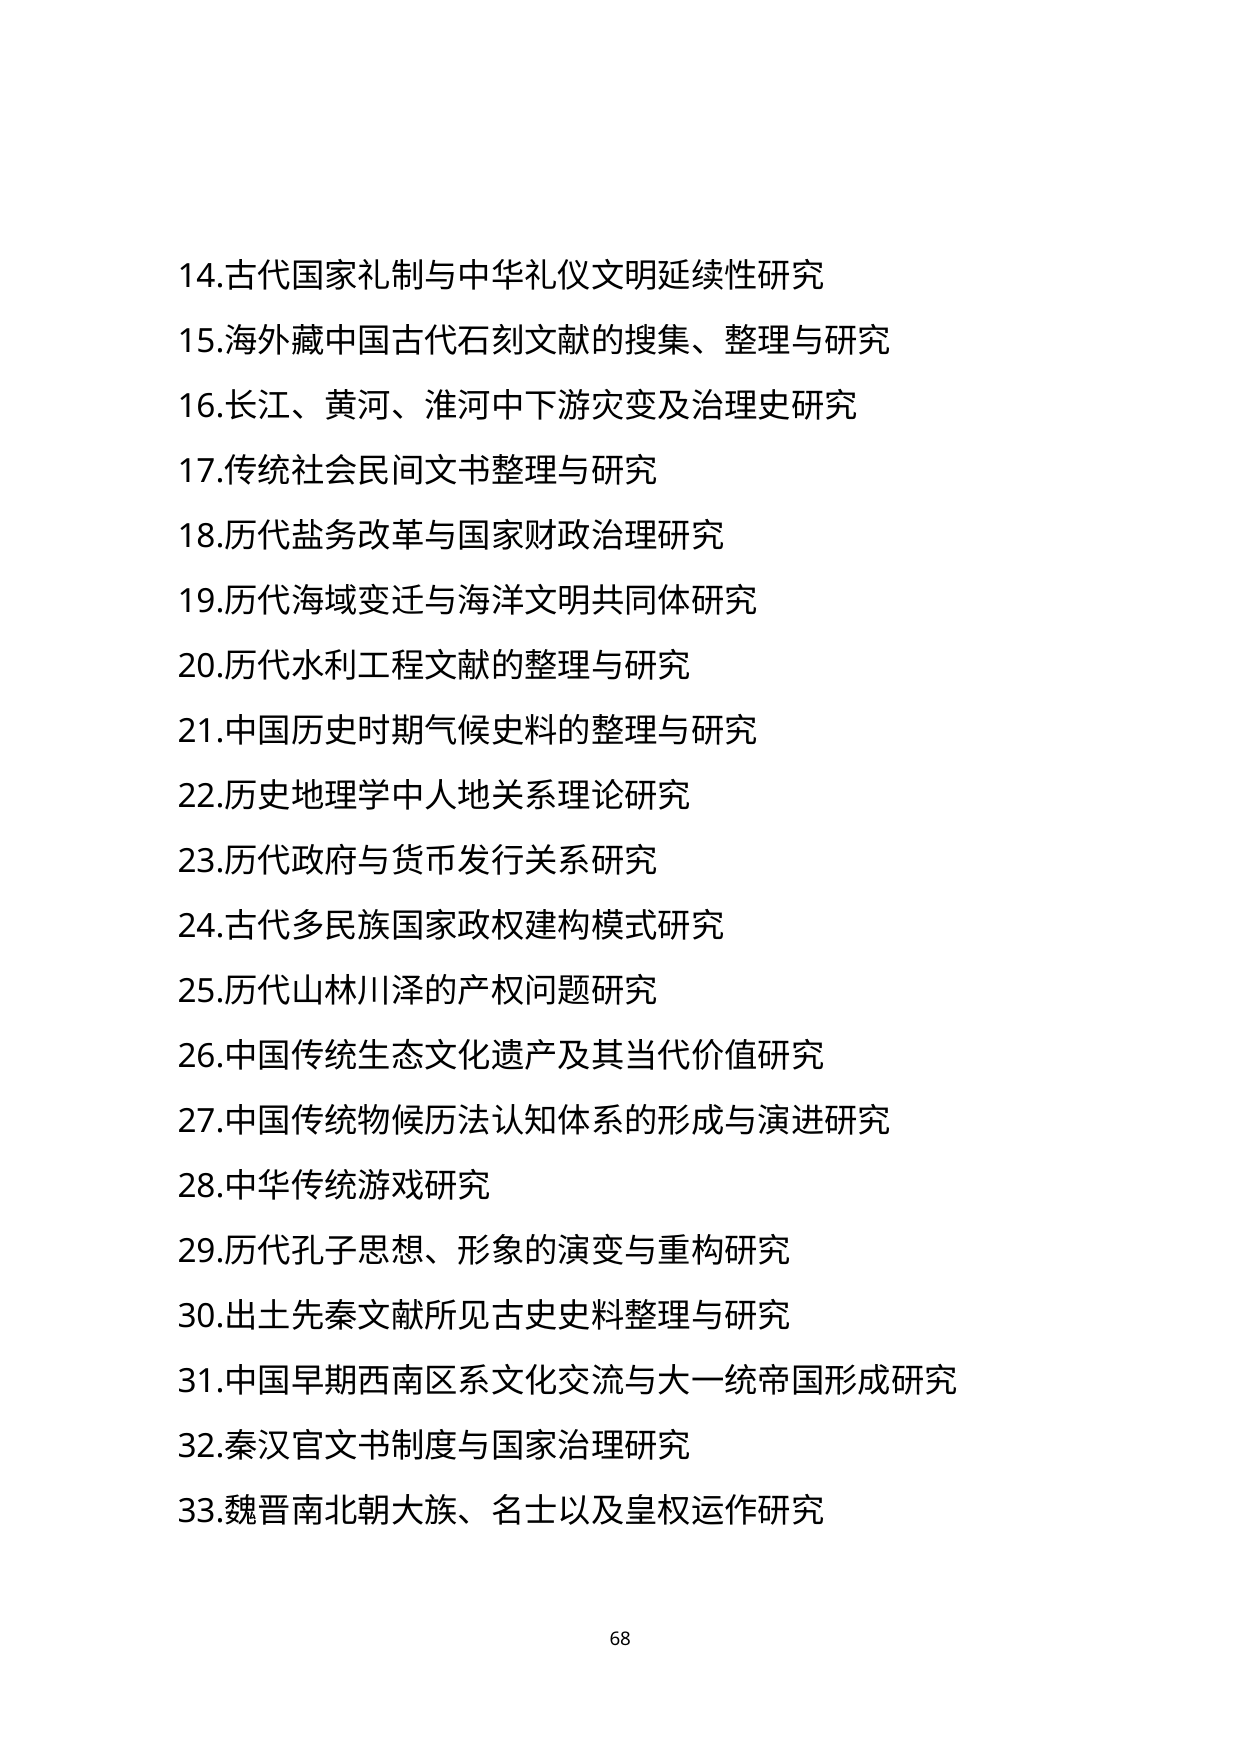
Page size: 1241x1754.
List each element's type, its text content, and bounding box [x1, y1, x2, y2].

text 16.长江、黄河、淮河中下游灾变及治理史研究 [177, 370, 1063, 435]
text 27.中国传统物候历法认知体系的形成与演进研究 [177, 1085, 1063, 1150]
text 19.历代海域变迁与海洋文明共同体研究 [177, 565, 1063, 630]
text 30.出土先秦文献所见古史史料整理与研究 [177, 1280, 1063, 1345]
text 14.古代国家礼制与中华礼仪文明延续性研究 [177, 240, 1063, 305]
text 15.海外藏中国古代石刻文献的搜集、整理与研究 [177, 305, 1063, 370]
text 25.历代山林川泽的产权问题研究 [177, 955, 1063, 1020]
text 17.传统社会民间文书整理与研究 [177, 435, 1063, 500]
text 23.历代政府与货币发行关系研究 [177, 825, 1063, 890]
text 18.历代盐务改革与国家财政治理研究 [177, 500, 1063, 565]
text 33.魏晋南北朝大族、名士以及皇权运作研究 [177, 1475, 1063, 1540]
text 20.历代水利工程文献的整理与研究 [177, 630, 1063, 695]
text 22.历史地理学中人地关系理论研究 [177, 760, 1063, 825]
text 21.中国历史时期气候史料的整理与研究 [177, 695, 1063, 760]
text 29.历代孔子思想、形象的演变与重构研究 [177, 1215, 1063, 1280]
text 32.秦汉官文书制度与国家治理研究 [177, 1410, 1063, 1475]
text 28.中华传统游戏研究 [177, 1150, 1063, 1215]
text 31.中国早期西南区系文化交流与大一统帝国形成研究 [177, 1345, 1063, 1410]
text 24.古代多民族国家政权建构模式研究 [177, 890, 1063, 955]
text 26.中国传统生态文化遗产及其当代价值研究 [177, 1020, 1063, 1085]
